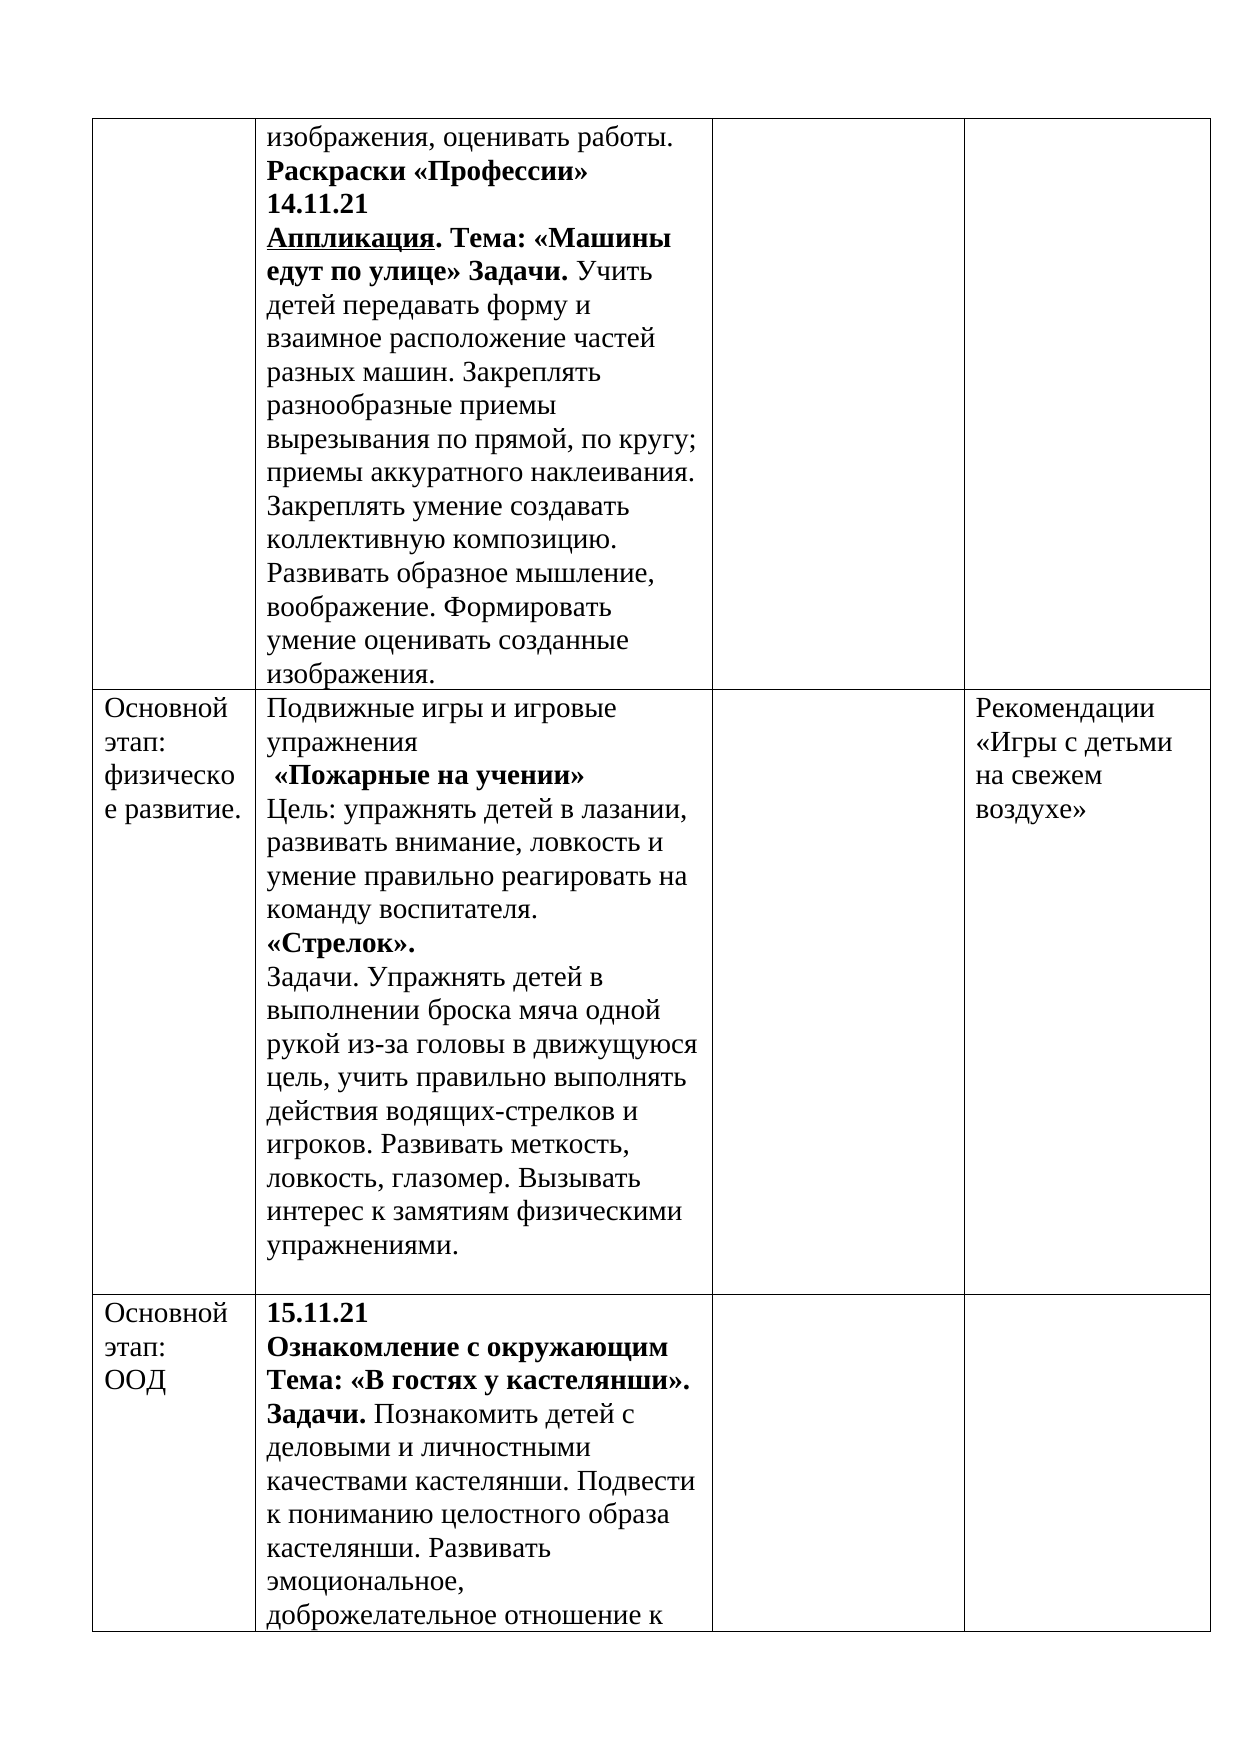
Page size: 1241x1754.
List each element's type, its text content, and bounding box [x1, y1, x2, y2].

table_cell Основной этап: физическое развитие. [93, 690, 255, 1294]
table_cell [965, 119, 1210, 689]
table_cell Рекомендации «Игры с детьми на свежем воздухе» [965, 690, 1210, 1294]
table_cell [256, 119, 712, 689]
table_cell Основной этап: ООД [93, 1295, 255, 1631]
table_cell [713, 690, 964, 1294]
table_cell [93, 119, 255, 689]
table_cell [713, 119, 964, 689]
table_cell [256, 1295, 712, 1631]
table_cell Подвижные игры и игровые упражнения «Пожарные на учении» Цель: упражнять детей в лазании, развивать внимание, ловкость и умение правильно реагировать на команду воспитателя. «Стрелок». Задачи. Упражнять детей в выполнении броска мяча одной рукой из-за головы в движущуюся цель, учить правильно выполнять действия водящих-стрелков и игроков. Развивать меткость, ловкость, глазомер. Вызывать интерес к замятиям физическими упражнениями. [256, 690, 712, 1294]
table_cell [965, 1295, 1210, 1631]
table_cell [713, 1295, 964, 1631]
